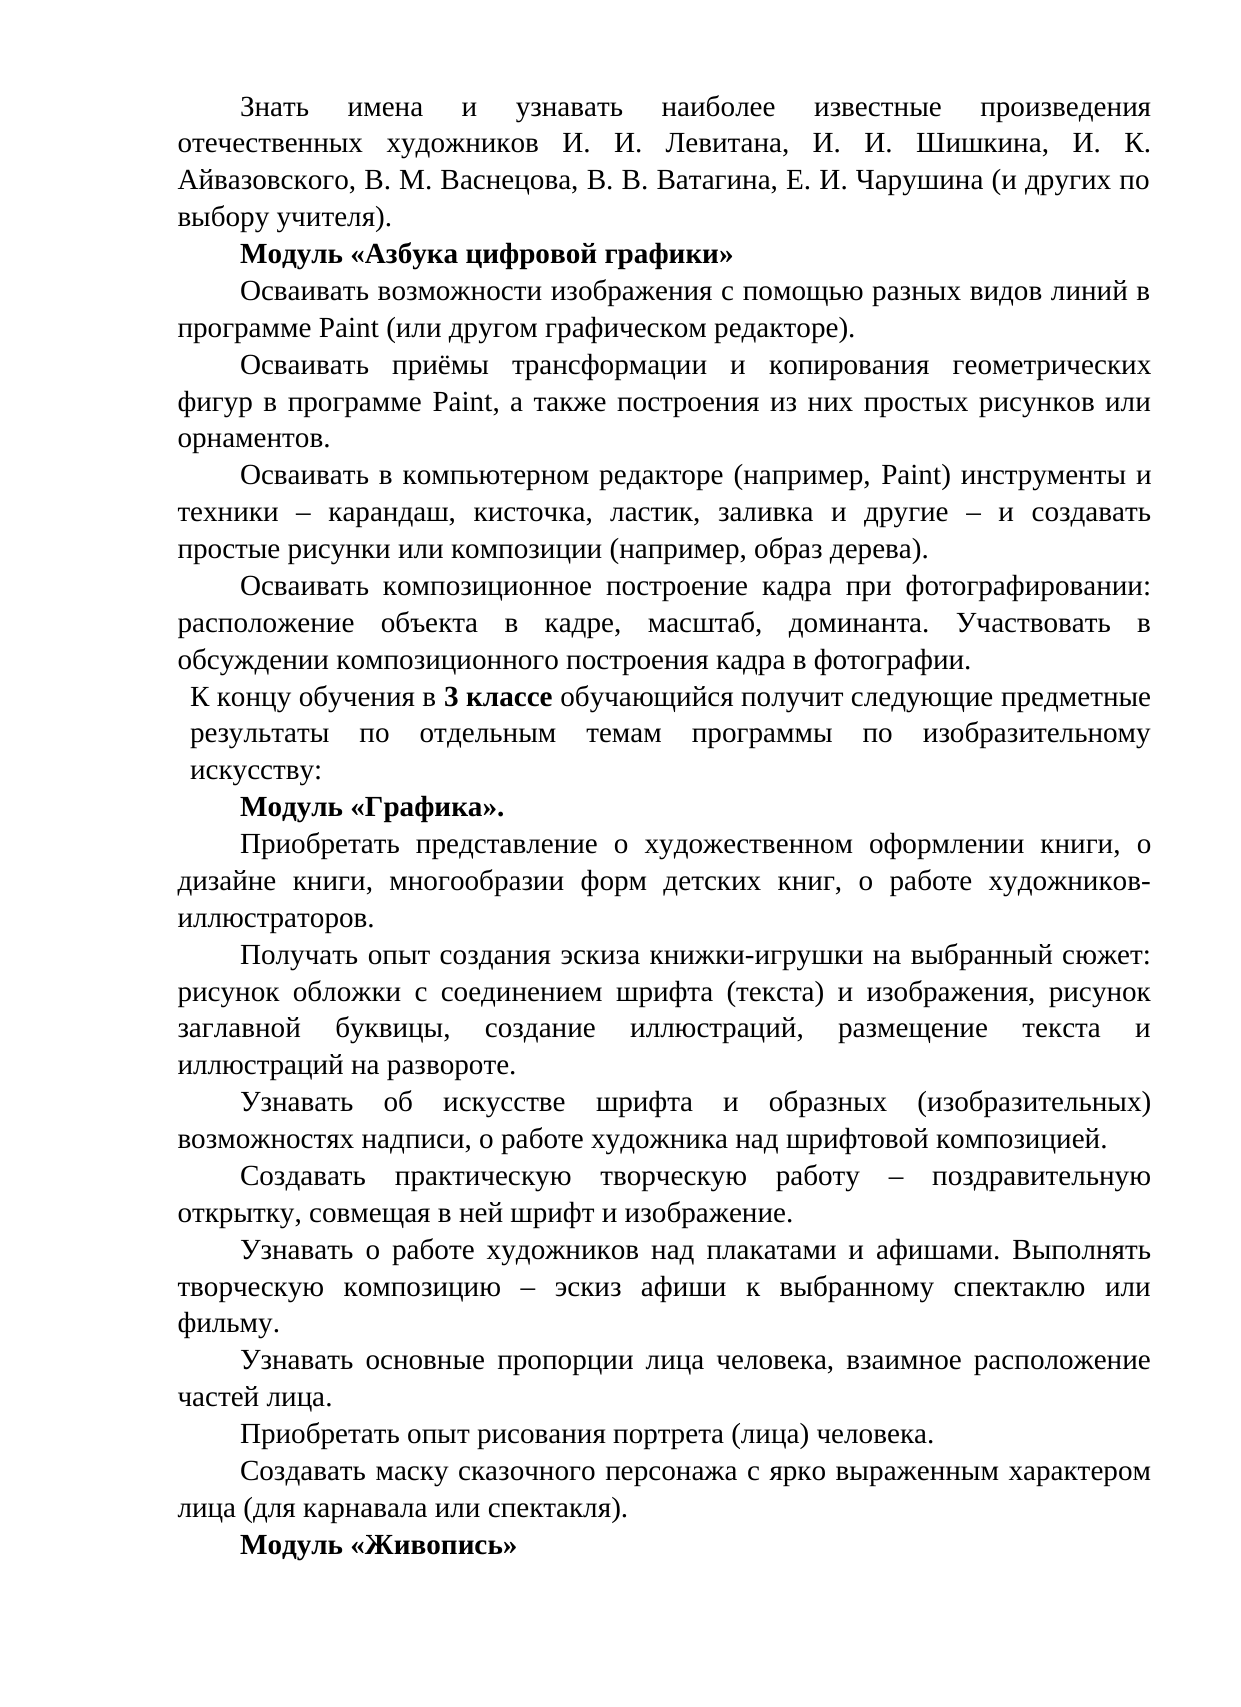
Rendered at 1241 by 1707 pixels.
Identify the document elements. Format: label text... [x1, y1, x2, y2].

text Модуль «Живопись» [177, 1527, 1152, 1560]
text Осваивать приёмы трансформации и копирования геометрических фигур в программе Paint, а также построения из них простых рисунков или орнаментов. [177, 347, 1152, 454]
text Модуль «Азбука цифровой графики» [177, 236, 1152, 270]
text Приобретать представление о художественном оформлении книги, о дизайне книги, многообразии форм детских книг, о работе художников-иллюстраторов. [177, 826, 1152, 933]
text Узнавать об искусстве шрифта и образных (изобразительных) возможностях надписи, о работе художника над шрифтовой композицией. [177, 1084, 1152, 1155]
text Знать имена и узнавать наиболее известные произведения отечественных художников И. И. Левитана, И. И. Шишкина, И. К. Айвазовского, В. М. Васнецова, В. В. Ватагина, Е. И. Чарушина (и других по выбору учителя). [177, 89, 1152, 233]
text Узнавать о работе художников над плакатами и афишами. Выполнять творческую композицию – эскиз афиши к выбранному спектаклю или фильму. [177, 1232, 1152, 1339]
text К концу обучения в 3 классе обучающийся получит следующие предметные результаты по отдельным темам программы по изобразительному искусству: [190, 679, 1152, 786]
text Создавать маску сказочного персонажа с ярко выраженным характером лица (для карнавала или спектакля). [177, 1453, 1152, 1523]
text Осваивать возможности изображения с помощью разных видов линий в программе Paint (или другом графическом редакторе). [177, 273, 1152, 343]
text Узнавать основные пропорции лица человека, взаимное расположение частей лица. [177, 1342, 1152, 1413]
text Осваивать композиционное построение кадра при фотографировании: расположение объекта в кадре, масштаб, доминанта. Участвовать в обсуждении композиционного построения кадра в фотографии. [177, 568, 1152, 675]
text Создавать практическую творческую работу – поздравительную открытку, совмещая в ней шрифт и изображение. [177, 1158, 1152, 1228]
text Получать опыт создания эскиза книжки-игрушки на выбранный сюжет: рисунок обложки с соединением шрифта (текста) и изображения, рисунок заглавной буквицы, создание иллюстраций, размещение текста и иллюстраций на развороте. [177, 937, 1152, 1081]
text Модуль «Графика». [177, 789, 1152, 823]
text Осваивать в компьютерном редакторе (например, Paint) инструменты и техники – карандаш, кисточка, ластик, заливка и другие – и создавать простые рисунки или композиции (например, образ дерева). [177, 457, 1152, 565]
text Приобретать опыт рисования портрета (лица) человека. [177, 1416, 1152, 1450]
